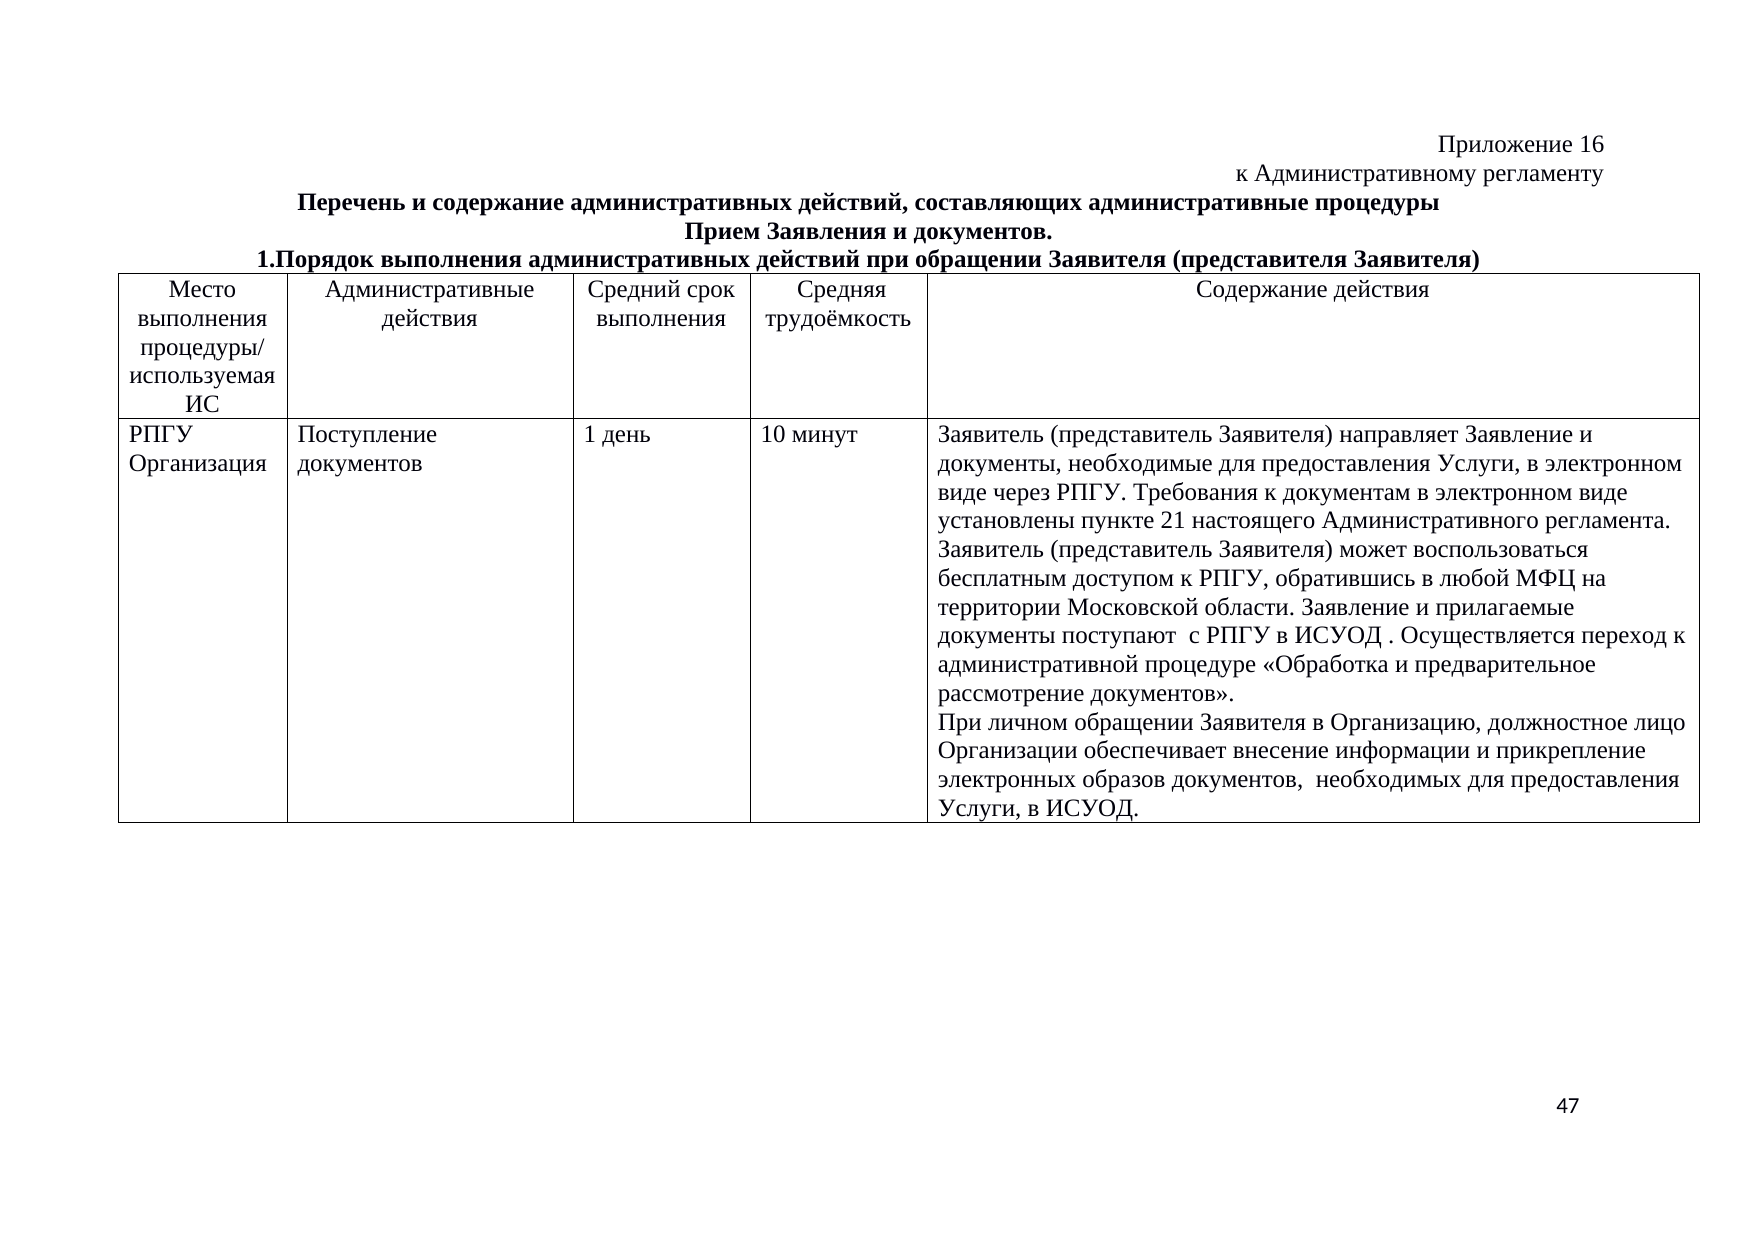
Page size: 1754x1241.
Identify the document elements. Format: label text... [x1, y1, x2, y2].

text к Административному регламенту [783, 158, 1604, 187]
table_header Место выполнения процедуры/ используемая ИС [119, 274, 287, 418]
text Приложение 16 [783, 129, 1604, 158]
table_cell 1 день [574, 419, 750, 822]
table_header Средняя трудоёмкость [751, 274, 927, 418]
table_cell 10 минут [751, 419, 927, 822]
table_header Содержание действия [928, 274, 1699, 418]
text Перечень и содержание административных действий, составляющих административные процедуры [133, 187, 1604, 216]
table_cell Поступление документов [288, 419, 573, 822]
text Прием Заявления и документов. [133, 216, 1604, 244]
table_cell Заявитель (представитель Заявителя) направляет Заявление и документы, необходимые для предоставления Услуги, в электронном виде через РПГУ. Требования к документам в электронном виде установлены пункте 21 настоящего Административного регламента. Заявитель (представитель Заявителя) может воспользоваться бесплатным доступом к РПГУ, обратившись в любой МФЦ на территории Московской области. Заявление и прилагаемые документы поступают с РПГУ в ИСУОД . Осуществляется переход к административной процедуре «Обработка и предварительное рассмотрение документов». При личном обращении Заявителя в Организацию, должностное лицо Организации обеспечивает внесение информации и прикрепление электронных образов документов, необходимых для предоставления Услуги, в ИСУОД. [928, 419, 1699, 822]
table_header Административные действия [288, 274, 573, 418]
table_cell РПГУ Организация [119, 419, 287, 822]
text 1.Порядок выполнения административных действий при обращении Заявителя (представителя Заявителя) [133, 244, 1604, 273]
table_header Средний срок выполнения [574, 274, 750, 418]
